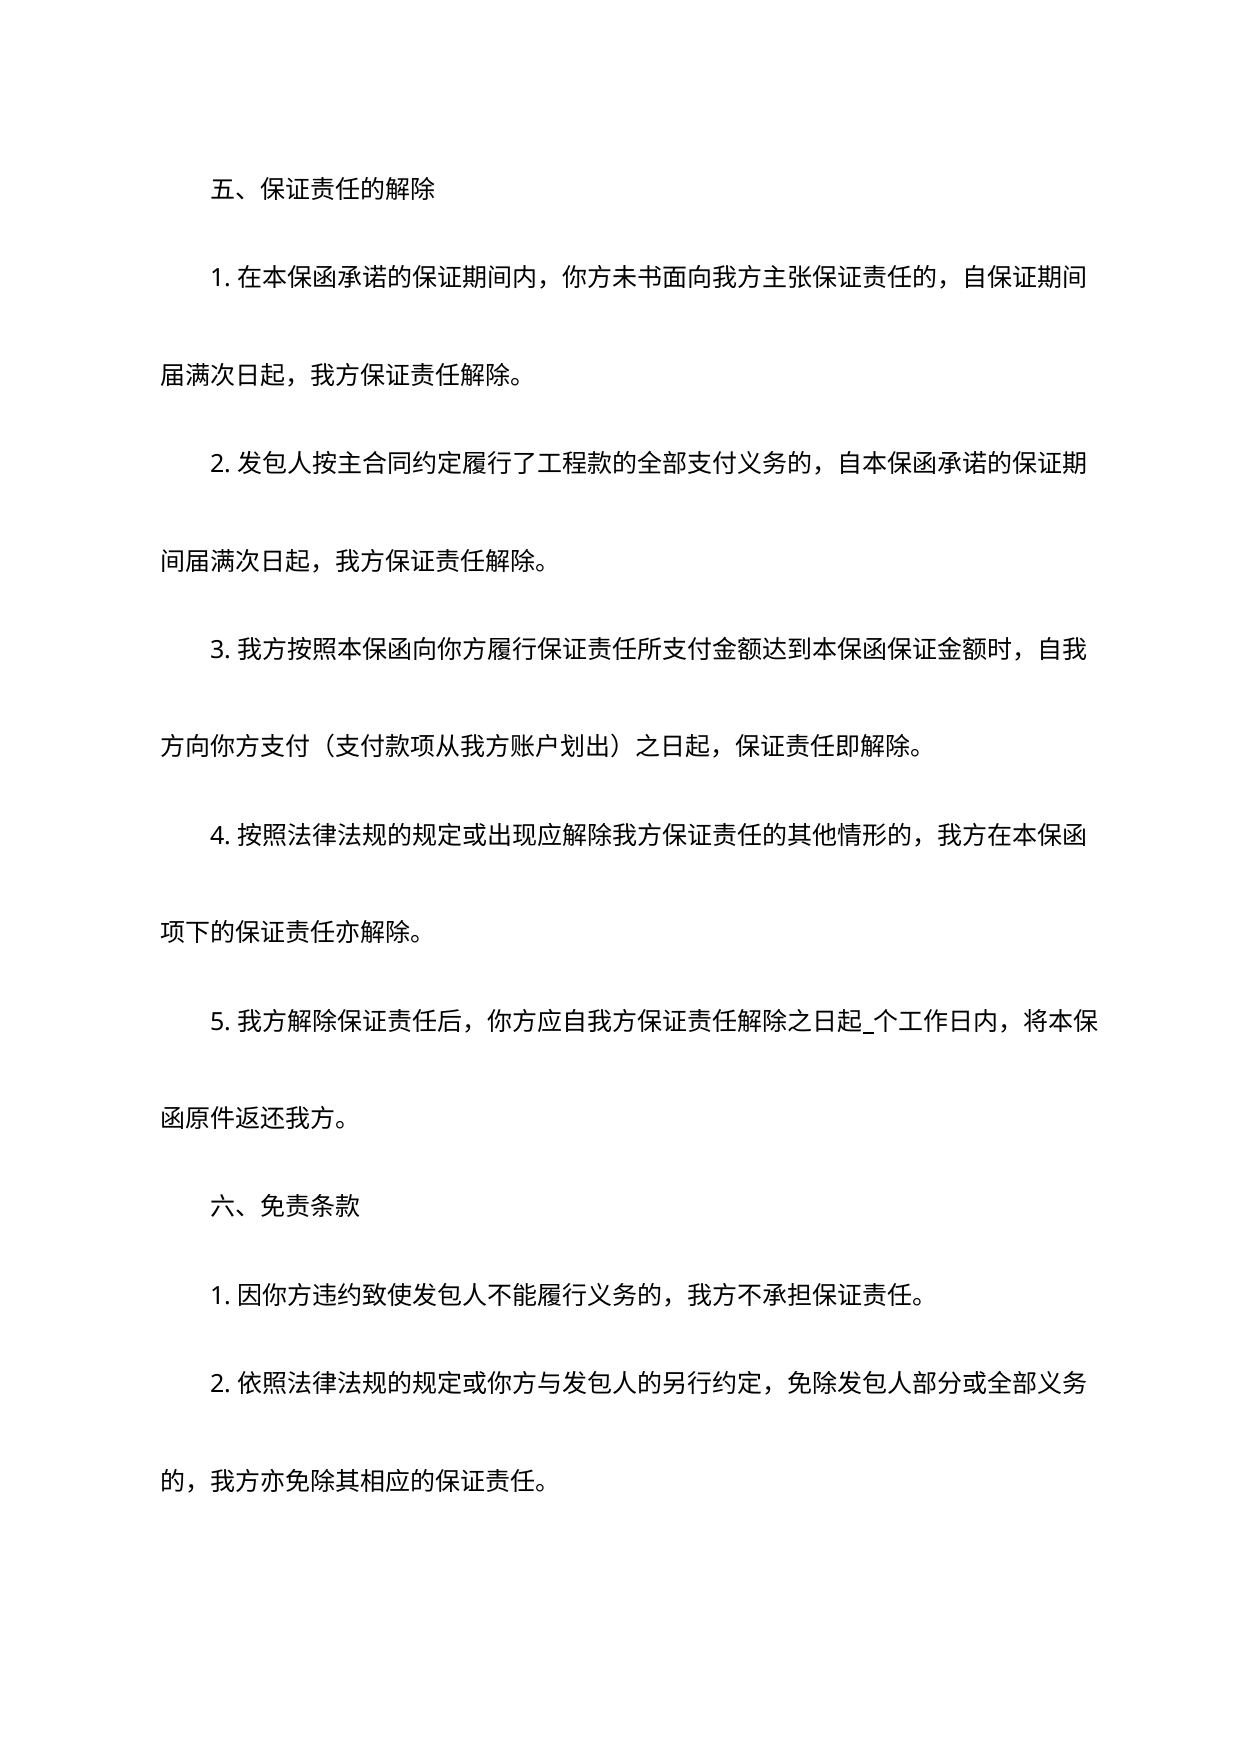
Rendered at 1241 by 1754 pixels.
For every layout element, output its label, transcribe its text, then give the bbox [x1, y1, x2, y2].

text 1. 在本保函承诺的保证期间内，你方未书面向我方主张保证责任的，自保证期间届满次日起，我方保证责任解除。 [160, 243, 1110, 406]
text 4. 按照法律法规的规定或出现应解除我方保证责任的其他情形的，我方在本保函项下的保证责任亦解除。 [160, 801, 1110, 963]
text 5. 我方解除保证责任后，你方应自我方保证责任解除之日起 个工作日内，将本保函原件返还我方。 [160, 987, 1110, 1149]
text 2. 依照法律法规的规定或你方与发包人的另行约定，免除发包人部分或全部义务的，我方亦免除其相应的保证责任。 [160, 1349, 1110, 1512]
text 3. 我方按照本保函向你方履行保证责任所支付金额达到本保函保证金额时，自我方向你方支付（支付款项从我方账户划出）之日起，保证责任即解除。 [160, 615, 1110, 777]
text 五、保证责任的解除 [160, 155, 1110, 220]
text 2. 发包人按主合同约定履行了工程款的全部支付义务的，自本保函承诺的保证期间届满次日起，我方保证责任解除。 [160, 429, 1110, 592]
text 六、免责条款 [160, 1172, 1110, 1237]
text 1. 因你方违约致使发包人不能履行义务的，我方不承担保证责任。 [160, 1261, 1110, 1326]
